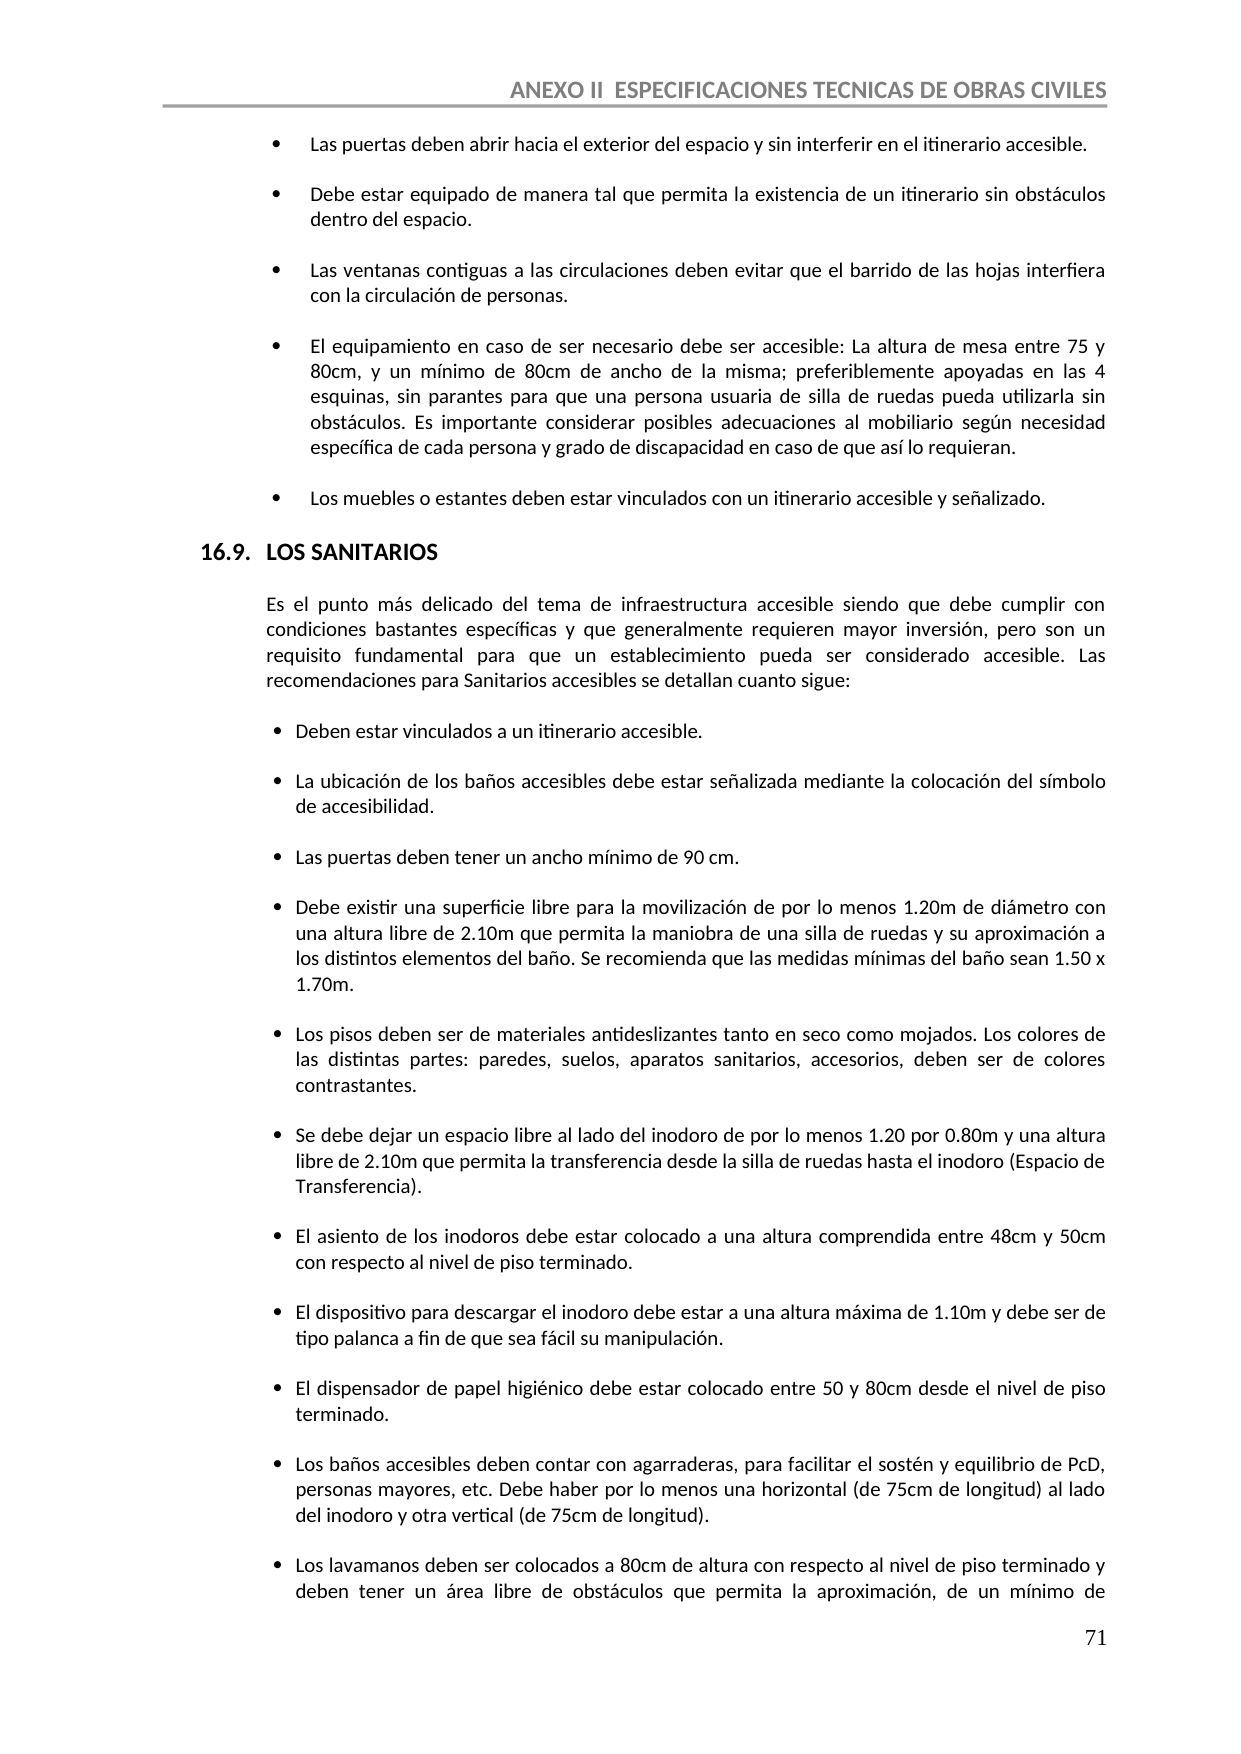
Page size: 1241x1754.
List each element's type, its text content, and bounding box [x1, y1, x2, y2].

list Los pisos deben ser de materiales antideslizantes tanto en seco como mojados. Los colores de las distintas partes: paredes, suelos, aparatos sanitarios, accesorios, deben ser de colores contrastantes. [274, 1021, 1107, 1097]
list Debe existir una superficie libre para la movilización de por lo menos 1.20m de diámetro con una altura libre de 2.10m que permita la maniobra de una silla de ruedas y su aproximación a los distintos elementos del baño. Se recomienda que las medidas mínimas del baño sean 1.50 x 1.70m. [274, 894, 1107, 996]
list Deben estar vinculados a un itinerario accesible. [274, 718, 1107, 743]
list El asiento de los inodoros debe estar colocado a una altura comprendida entre 48cm y 50cm con respecto al nivel de piso terminado. [274, 1224, 1107, 1274]
list Los baños accesibles deben contar con agarraderas, para facilitar el sostén y equilibrio de PcD, personas mayores, etc. Debe haber por lo menos una horizontal (de 75cm de longitud) al lado del inodoro y otra vertical (de 75cm de longitud). [274, 1451, 1107, 1527]
list El equipamiento en caso de ser necesario debe ser accesible: La altura de mesa entre 75 y 80cm, y un mínimo de 80cm de ancho de la misma; preferiblemente apoyadas en las 4 esquinas, sin parantes para que una persona usuaria de silla de ruedas pueda utilizarla sin obstáculos. Es importante considerar posibles adecuaciones al mobiliario según necesidad específica de cada persona y grado de discapacidad en caso de que así lo requieran. [273, 333, 1107, 460]
list Los muebles o estantes deben estar vinculados con un itinerario accesible y señalizado. [273, 485, 1107, 510]
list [274, 1552, 1107, 1603]
list Las puertas deben tener un ancho mínimo de 90 cm. [274, 844, 1107, 869]
list Se debe dejar un espacio libre al lado del inodoro de por lo menos 1.20 por 0.80m y una altura libre de 2.10m que permita la transferencia desde la silla de ruedas hasta el inodoro (Espacio de Transferencia). [274, 1122, 1107, 1199]
list LOS SANITARIOS [200, 536, 1107, 566]
list Las puertas deben abrir hacia el exterior del espacio y sin interferir en el itinerario accesible. [273, 131, 1107, 156]
list Debe estar equipado de manera tal que permita la existencia de un itinerario sin obstáculos dentro del espacio. [273, 181, 1107, 232]
list Las ventanas contiguas a las circulaciones deben evitar que el barrido de las hojas interfiera con la circulación de personas. [273, 257, 1107, 308]
list La ubicación de los baños accesibles debe estar señalizada mediante la colocación del símbolo de accesibilidad. [274, 768, 1107, 819]
list El dispensador de papel higiénico debe estar colocado entre 50 y 80cm desde el nivel de piso terminado. [274, 1375, 1107, 1426]
list El dispositivo para descargar el inodoro debe estar a una altura máxima de 1.10m y debe ser de tipo palanca a fin de que sea fácil su manipulación. [274, 1299, 1107, 1350]
text Es el punto más delicado del tema de infraestructura accesible siendo que debe cumplir con condiciones bastantes específicas y que generalmente requieren mayor inversión, pero son un requisito fundamental para que un establecimiento pueda ser considerado accesible. Las recomendaciones para Sanitarios accesibles se detallan cuanto sigue: [266, 591, 1107, 693]
